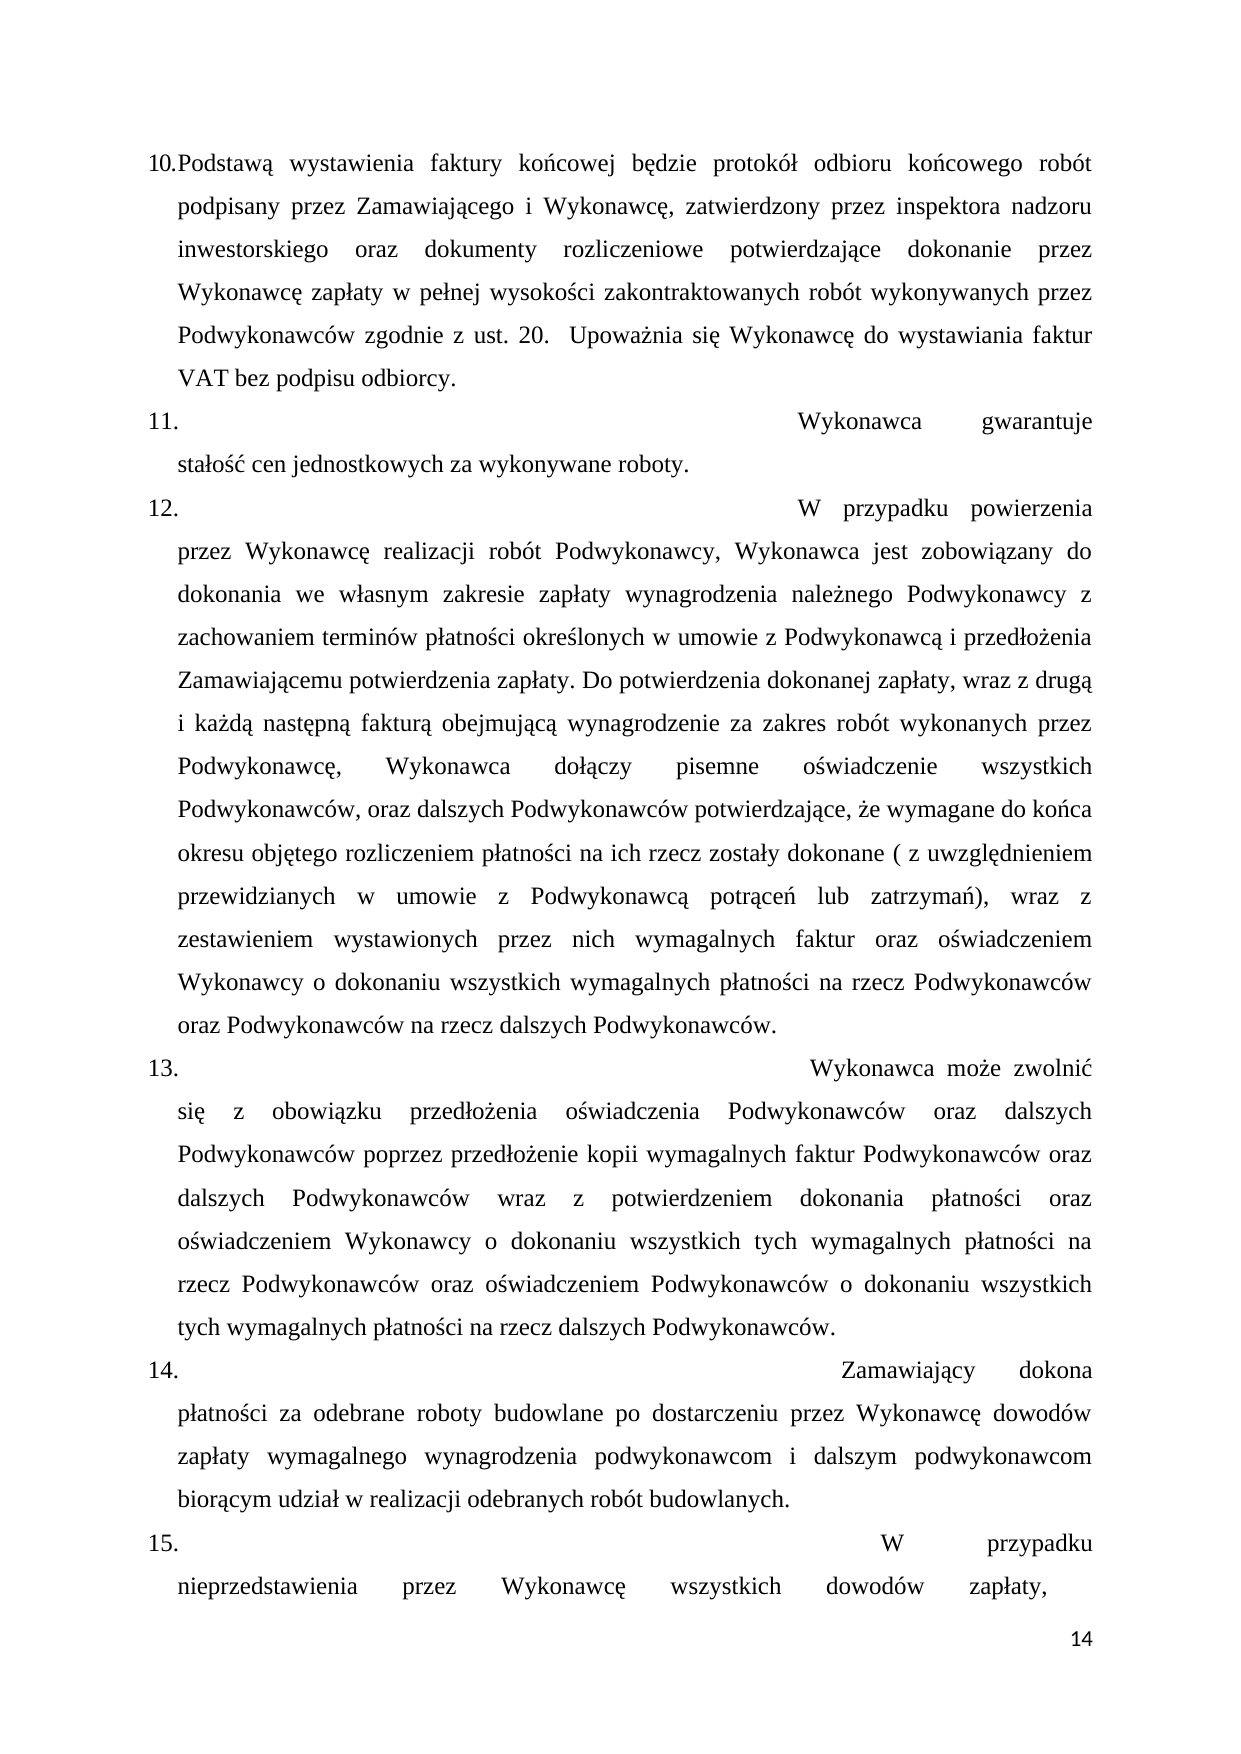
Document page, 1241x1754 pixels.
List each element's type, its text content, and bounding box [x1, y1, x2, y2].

list W przypadku powierzenia przez Wykonawcę realizacji robót Podwykonawcy, Wykonawca jest zobowiązany do dokonania we własnym zakresie zapłaty wynagrodzenia należnego Podwykonawcy z zachowaniem terminów płatności określonych w umowie z Podwykonawcą i przedłożenia Zamawiającemu potwierdzenia zapłaty. Do potwierdzenia dokonanej zapłaty, wraz z drugą i każdą następną fakturą obejmującą wynagrodzenie za zakres robót wykonanych przez Podwykonawcę, Wykonawca dołączy pisemne oświadczenie wszystkich Podwykonawców, oraz dalszych Podwykonawców potwierdzające, że wymagane do końca okresu objętego rozliczeniem płatności na ich rzecz zostały dokonane ( z uwzględnieniem przewidzianych w umowie z Podwykonawcą potrąceń lub zatrzymań), wraz z zestawieniem wystawionych przez nich wymagalnych faktur oraz oświadczeniem Wykonawcy o dokonaniu wszystkich wymagalnych płatności na rzecz Podwykonawców oraz Podwykonawców na rzecz dalszych Podwykonawców. [148, 493, 1093, 1039]
list Wykonawca może zwolnić się z obowiązku przedłożenia oświadczenia Podwykonawców oraz dalszych Podwykonawców poprzez przedłożenie kopii wymagalnych faktur Podwykonawców oraz dalszych Podwykonawców wraz z potwierdzeniem dokonania płatności oraz oświadczeniem Wykonawcy o dokonaniu wszystkich tych wymagalnych płatności na rzecz Podwykonawców oraz oświadczeniem Podwykonawców o dokonaniu wszystkich tych wymagalnych płatności na rzecz dalszych Podwykonawców. [148, 1053, 1093, 1341]
list Zamawiający dokona płatności za odebrane roboty budowlane po dostarczeniu przez Wykonawcę dowodów zapłaty wymagalnego wynagrodzenia podwykonawcom i dalszym podwykonawcom biorącym udział w realizacji odebranych robót budowlanych. [148, 1355, 1093, 1513]
list Podstawą wystawienia faktury końcowej będzie protokół odbioru końcowego robót podpisany przez Zamawiającego i Wykonawcę, zatwierdzony przez inspektora nadzoru inwestorskiego oraz dokumenty rozliczeniowe potwierdzające dokonanie przez Wykonawcę zapłaty w pełnej wysokości zakontraktowanych robót wykonywanych przez Podwykonawców zgodnie z ust. 20. Upoważnia się Wykonawcę do wystawiania faktur VAT bez podpisu odbiorcy. [148, 148, 1093, 392]
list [148, 1528, 1093, 1599]
list Wykonawca gwarantuje stałość cen jednostkowych za wykonywane roboty. [148, 406, 1093, 478]
